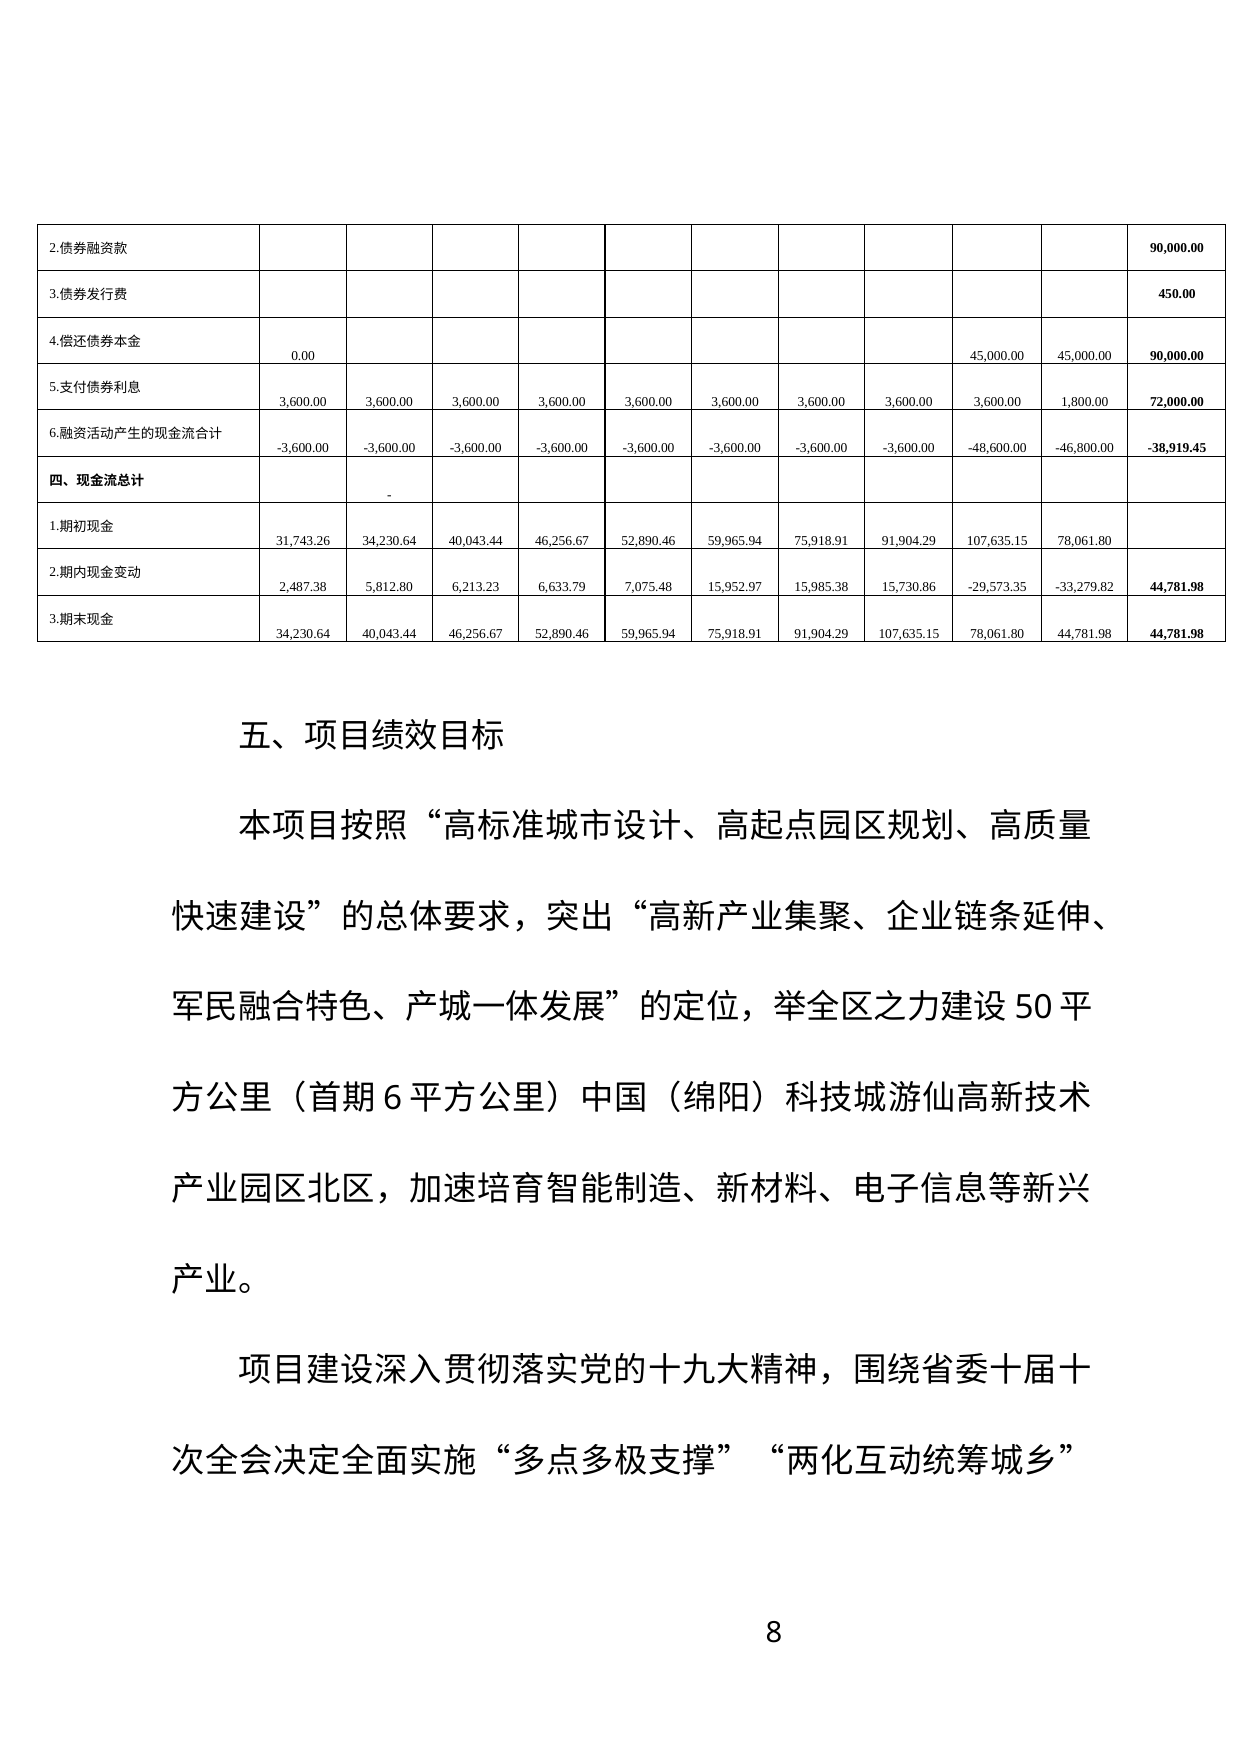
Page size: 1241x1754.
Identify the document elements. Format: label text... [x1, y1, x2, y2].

table_cell 44,781.98 [1042, 596, 1127, 641]
table_cell 6.融资活动产生的现金流合计 [38, 410, 259, 456]
table_cell [606, 457, 691, 502]
table_cell 44,781.98 [1128, 596, 1225, 641]
table_cell -3,600.00 [692, 410, 778, 456]
table_cell - [347, 457, 432, 502]
table_cell 59,965.94 [606, 596, 691, 641]
table_cell 3.期末现金 [38, 596, 259, 641]
table_cell [865, 457, 952, 502]
table_cell 107,635.15 [953, 503, 1041, 548]
table_cell 44,781.98 [1128, 549, 1225, 595]
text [171, 1322, 1092, 1503]
table_cell -38,919.45 [1128, 410, 1225, 456]
table_cell 2.期内现金变动 [38, 549, 259, 595]
table_cell 3,600.00 [347, 364, 432, 409]
table_cell [606, 318, 691, 363]
table_cell [1042, 225, 1127, 270]
table_cell 34,230.64 [347, 503, 432, 548]
table_cell 72,000.00 [1128, 364, 1225, 409]
table_cell [260, 271, 346, 317]
table_cell 75,918.91 [779, 503, 864, 548]
table_cell [692, 318, 778, 363]
table_cell 6,213.23 [433, 549, 518, 595]
table_cell [779, 271, 864, 317]
table_cell 15,952.97 [692, 549, 778, 595]
table_cell [779, 225, 864, 270]
table_cell 52,890.46 [519, 596, 604, 641]
table_cell 90,000.00 [1128, 225, 1225, 270]
text 五、项目绩效目标 [171, 687, 1092, 778]
table_cell 450.00 [1128, 271, 1225, 317]
table_cell [692, 457, 778, 502]
table_cell 91,904.29 [779, 596, 864, 641]
table_cell [433, 318, 518, 363]
table_cell [1042, 457, 1127, 502]
table_cell [865, 318, 952, 363]
table_cell [433, 457, 518, 502]
table_cell [1128, 503, 1225, 548]
table_cell 3,600.00 [953, 364, 1041, 409]
table_cell [433, 271, 518, 317]
table_cell 1.期初现金 [38, 503, 259, 548]
table_cell 31,743.26 [260, 503, 346, 548]
table_cell 3.债券发行费 [38, 271, 259, 317]
table_cell [347, 271, 432, 317]
table_cell [692, 225, 778, 270]
table_cell 46,256.67 [519, 503, 604, 548]
table_cell [865, 271, 952, 317]
table_cell [953, 271, 1041, 317]
table_cell [260, 225, 346, 270]
table_cell [347, 225, 432, 270]
table_cell -48,600.00 [953, 410, 1041, 456]
table_cell 3,600.00 [692, 364, 778, 409]
table_cell [865, 225, 952, 270]
table_cell 40,043.44 [347, 596, 432, 641]
table_cell 5,812.80 [347, 549, 432, 595]
table_cell -3,600.00 [779, 410, 864, 456]
text 本项目按照“高标准城市设计、高起点园区规划、高质量快速建设”的总体要求，突出“高新产业集聚、企业链条延伸、军民融合特色、产城一体发展”的定位，举全区之力建设50平方公里（首期6平方公里）中国（绵阳）科技城游仙高新技术产业园区北区，加速培育智能制造、新材料、电子信息等新兴产业。 [171, 778, 1092, 1322]
table_cell 5.支付债券利息 [38, 364, 259, 409]
table_cell 15,985.38 [779, 549, 864, 595]
table_cell 91,904.29 [865, 503, 952, 548]
table_cell 4.偿还债券本金 [38, 318, 259, 363]
table_cell [347, 318, 432, 363]
table_cell 59,965.94 [692, 503, 778, 548]
table_cell 7,075.48 [606, 549, 691, 595]
table_cell [519, 271, 604, 317]
table_cell -46,800.00 [1042, 410, 1127, 456]
table_cell 3,600.00 [865, 364, 952, 409]
table_cell -3,600.00 [347, 410, 432, 456]
table_cell 3,600.00 [779, 364, 864, 409]
table_cell [779, 457, 864, 502]
table_cell 78,061.80 [1042, 503, 1127, 548]
table_cell [953, 225, 1041, 270]
table_cell 75,918.91 [692, 596, 778, 641]
table_cell 1,800.00 [1042, 364, 1127, 409]
table_cell [519, 225, 604, 270]
table_cell [779, 318, 864, 363]
table_cell 46,256.67 [433, 596, 518, 641]
table_cell 40,043.44 [433, 503, 518, 548]
table_cell [260, 457, 346, 502]
table_cell 3,600.00 [519, 364, 604, 409]
table_cell 2,487.38 [260, 549, 346, 595]
table_cell 3,600.00 [260, 364, 346, 409]
table_cell -3,600.00 [260, 410, 346, 456]
table_cell 0.00 [260, 318, 346, 363]
table_cell 78,061.80 [953, 596, 1041, 641]
table_cell -3,600.00 [433, 410, 518, 456]
table_cell 45,000.00 [953, 318, 1041, 363]
table_cell [519, 457, 604, 502]
table_cell 45,000.00 [1042, 318, 1127, 363]
table_cell -3,600.00 [606, 410, 691, 456]
table_cell [606, 271, 691, 317]
table_cell 107,635.15 [865, 596, 952, 641]
table_cell 3,600.00 [606, 364, 691, 409]
table_cell 四、现金流总计 [38, 457, 259, 502]
table_cell [606, 225, 691, 270]
table_cell 15,730.86 [865, 549, 952, 595]
table_cell -3,600.00 [865, 410, 952, 456]
table_cell -3,600.00 [519, 410, 604, 456]
table_cell 2.债券融资款 [38, 225, 259, 270]
table_cell 52,890.46 [606, 503, 691, 548]
table_cell [1042, 271, 1127, 317]
table_cell 6,633.79 [519, 549, 604, 595]
table_cell 3,600.00 [433, 364, 518, 409]
table_cell [433, 225, 518, 270]
table_cell -29,573.35 [953, 549, 1041, 595]
table_cell 34,230.64 [260, 596, 346, 641]
table_cell [953, 457, 1041, 502]
table_cell 90,000.00 [1128, 318, 1225, 363]
table_cell [519, 318, 604, 363]
table_cell [692, 271, 778, 317]
table_cell [1128, 457, 1225, 502]
table_cell -33,279.82 [1042, 549, 1127, 595]
